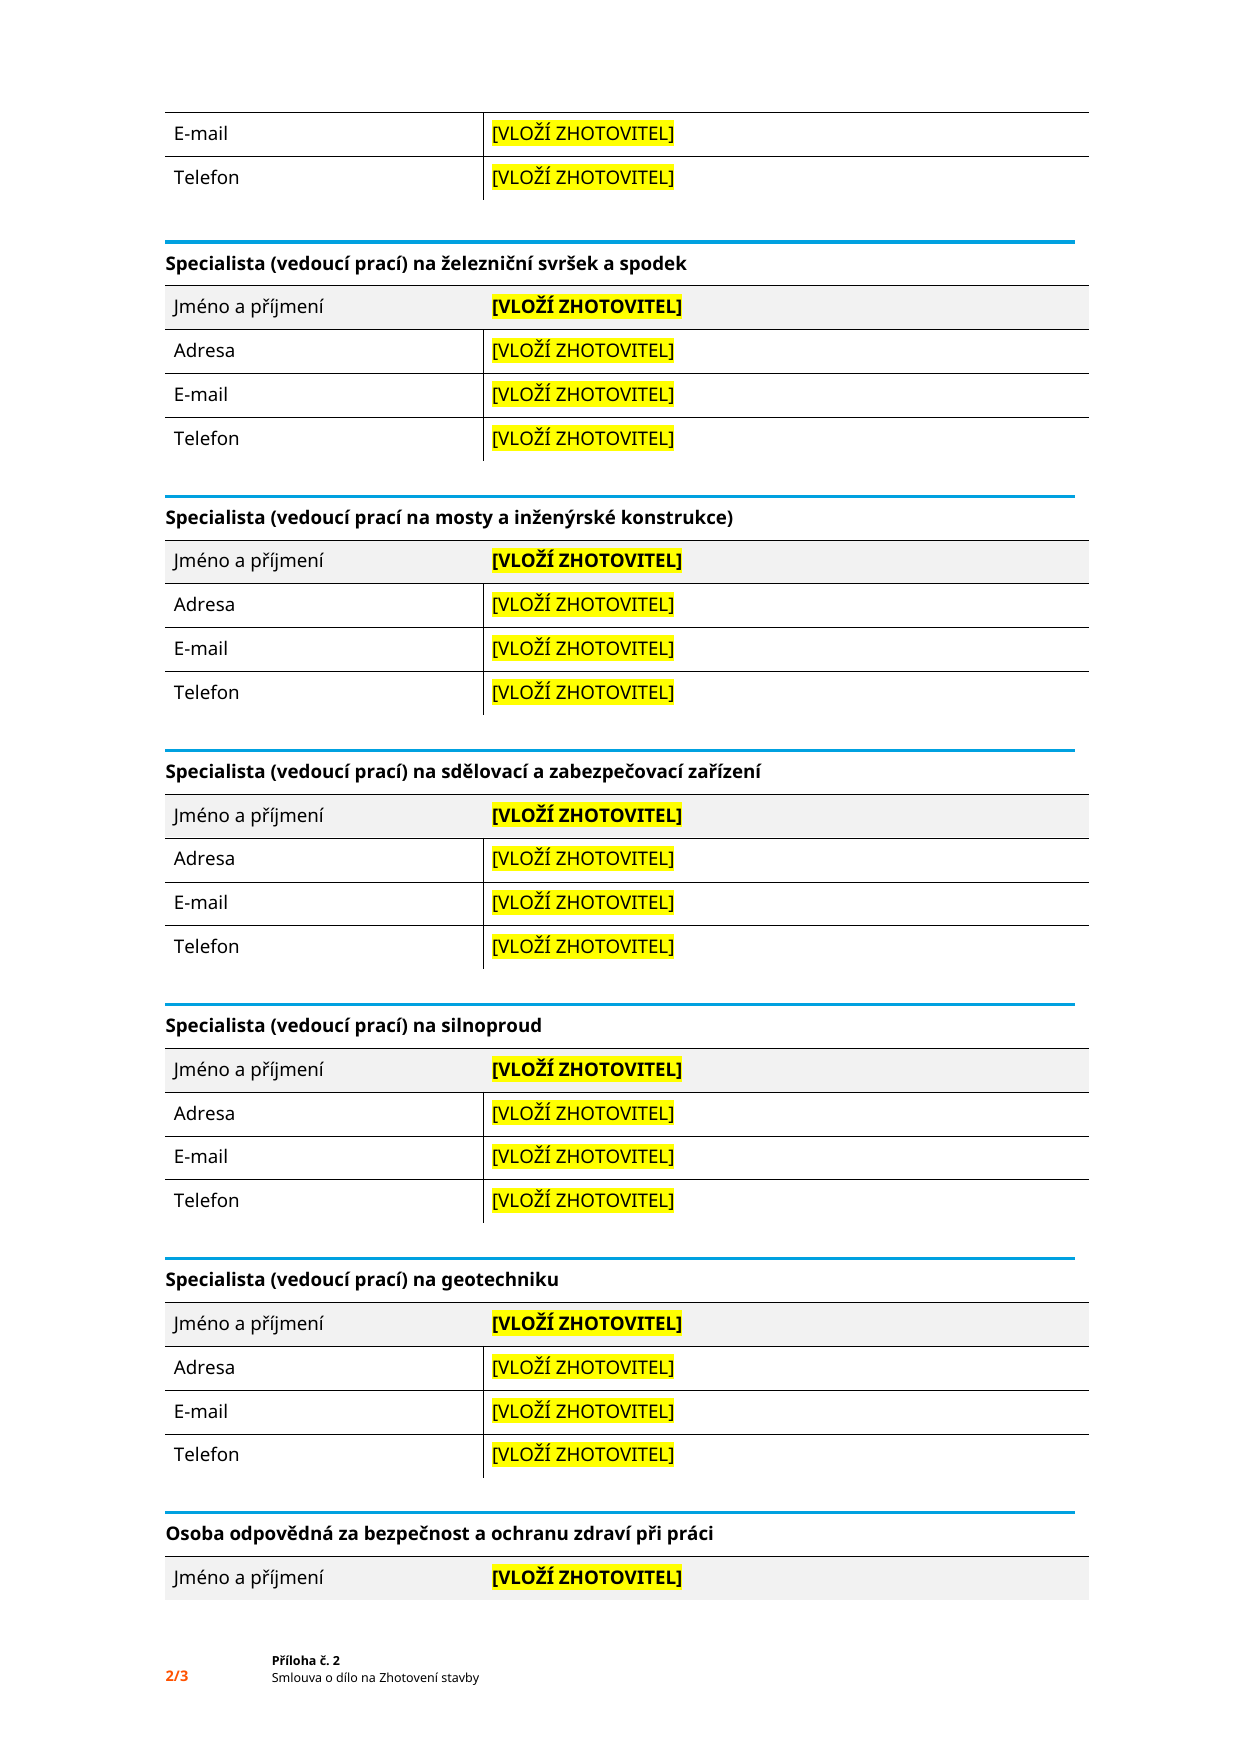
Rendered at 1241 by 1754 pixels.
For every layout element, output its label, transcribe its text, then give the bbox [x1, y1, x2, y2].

table_cell E-mail [165, 374, 483, 417]
table_cell E-mail [165, 113, 483, 156]
table_header Jméno a příjmení [165, 1303, 484, 1346]
text Specialista (vedoucí prací) na silnoproud [165, 1006, 1075, 1038]
table_header [VLOŽÍ ZHOTOVITEL] [484, 541, 1089, 583]
text Specialista (vedoucí prací) na sdělovací a zabezpečovací zařízení [165, 752, 1075, 784]
table_cell [VLOŽÍ ZHOTOVITEL] [484, 584, 1089, 627]
table_header [VLOŽÍ ZHOTOVITEL] [484, 1049, 1089, 1092]
table_cell [VLOŽÍ ZHOTOVITEL] [484, 883, 1089, 925]
table_cell Telefon [165, 1180, 483, 1223]
text Specialista (vedoucí prací na mosty a inženýrské konstrukce) [165, 498, 1075, 529]
table_header Jméno a příjmení [165, 286, 484, 329]
table_cell Telefon [165, 418, 483, 461]
table_header Jméno a příjmení [165, 541, 484, 583]
table_header [VLOŽÍ ZHOTOVITEL] [484, 286, 1089, 329]
table_cell Telefon [165, 1435, 483, 1477]
table_cell [VLOŽÍ ZHOTOVITEL] [484, 157, 1089, 200]
table_cell [VLOŽÍ ZHOTOVITEL] [484, 672, 1089, 715]
table_cell Adresa [165, 1347, 483, 1390]
table_cell Telefon [165, 157, 483, 200]
table_cell [VLOŽÍ ZHOTOVITEL] [484, 1180, 1089, 1223]
table_cell [VLOŽÍ ZHOTOVITEL] [484, 926, 1089, 969]
text Osoba odpovědná za bezpečnost a ochranu zdraví při práci [165, 1514, 1075, 1546]
table_cell [VLOŽÍ ZHOTOVITEL] [484, 1435, 1089, 1477]
table_cell [VLOŽÍ ZHOTOVITEL] [484, 1137, 1089, 1179]
table_cell [VLOŽÍ ZHOTOVITEL] [484, 1347, 1089, 1390]
table_cell Adresa [165, 584, 483, 627]
table_cell [VLOŽÍ ZHOTOVITEL] [484, 628, 1089, 671]
table_cell E-mail [165, 1137, 483, 1179]
table_cell Adresa [165, 1093, 483, 1136]
table_cell [VLOŽÍ ZHOTOVITEL] [484, 330, 1089, 373]
table_cell Adresa [165, 839, 483, 881]
table_cell [VLOŽÍ ZHOTOVITEL] [484, 113, 1089, 156]
table_header Jméno a příjmení [165, 795, 484, 837]
text Specialista (vedoucí prací) na železniční svršek a spodek [165, 244, 1075, 275]
table_cell E-mail [165, 628, 483, 671]
table_cell Telefon [165, 672, 483, 715]
table_cell Adresa [165, 330, 483, 373]
table_header Jméno a příjmení [165, 1049, 484, 1092]
table_header Jméno a příjmení [165, 1557, 484, 1600]
table_cell Telefon [165, 926, 483, 969]
table_cell E-mail [165, 883, 483, 925]
table_cell [VLOŽÍ ZHOTOVITEL] [484, 839, 1089, 881]
text Specialista (vedoucí prací) na geotechniku [165, 1260, 1075, 1292]
table_header [VLOŽÍ ZHOTOVITEL] [484, 1303, 1089, 1346]
table_cell E-mail [165, 1391, 483, 1433]
table_cell [VLOŽÍ ZHOTOVITEL] [484, 374, 1089, 417]
table_header [VLOŽÍ ZHOTOVITEL] [484, 1557, 1089, 1600]
table_cell [VLOŽÍ ZHOTOVITEL] [484, 1391, 1089, 1433]
table_cell [VLOŽÍ ZHOTOVITEL] [484, 1093, 1089, 1136]
table_cell [VLOŽÍ ZHOTOVITEL] [484, 418, 1089, 461]
table_header [VLOŽÍ ZHOTOVITEL] [484, 795, 1089, 837]
